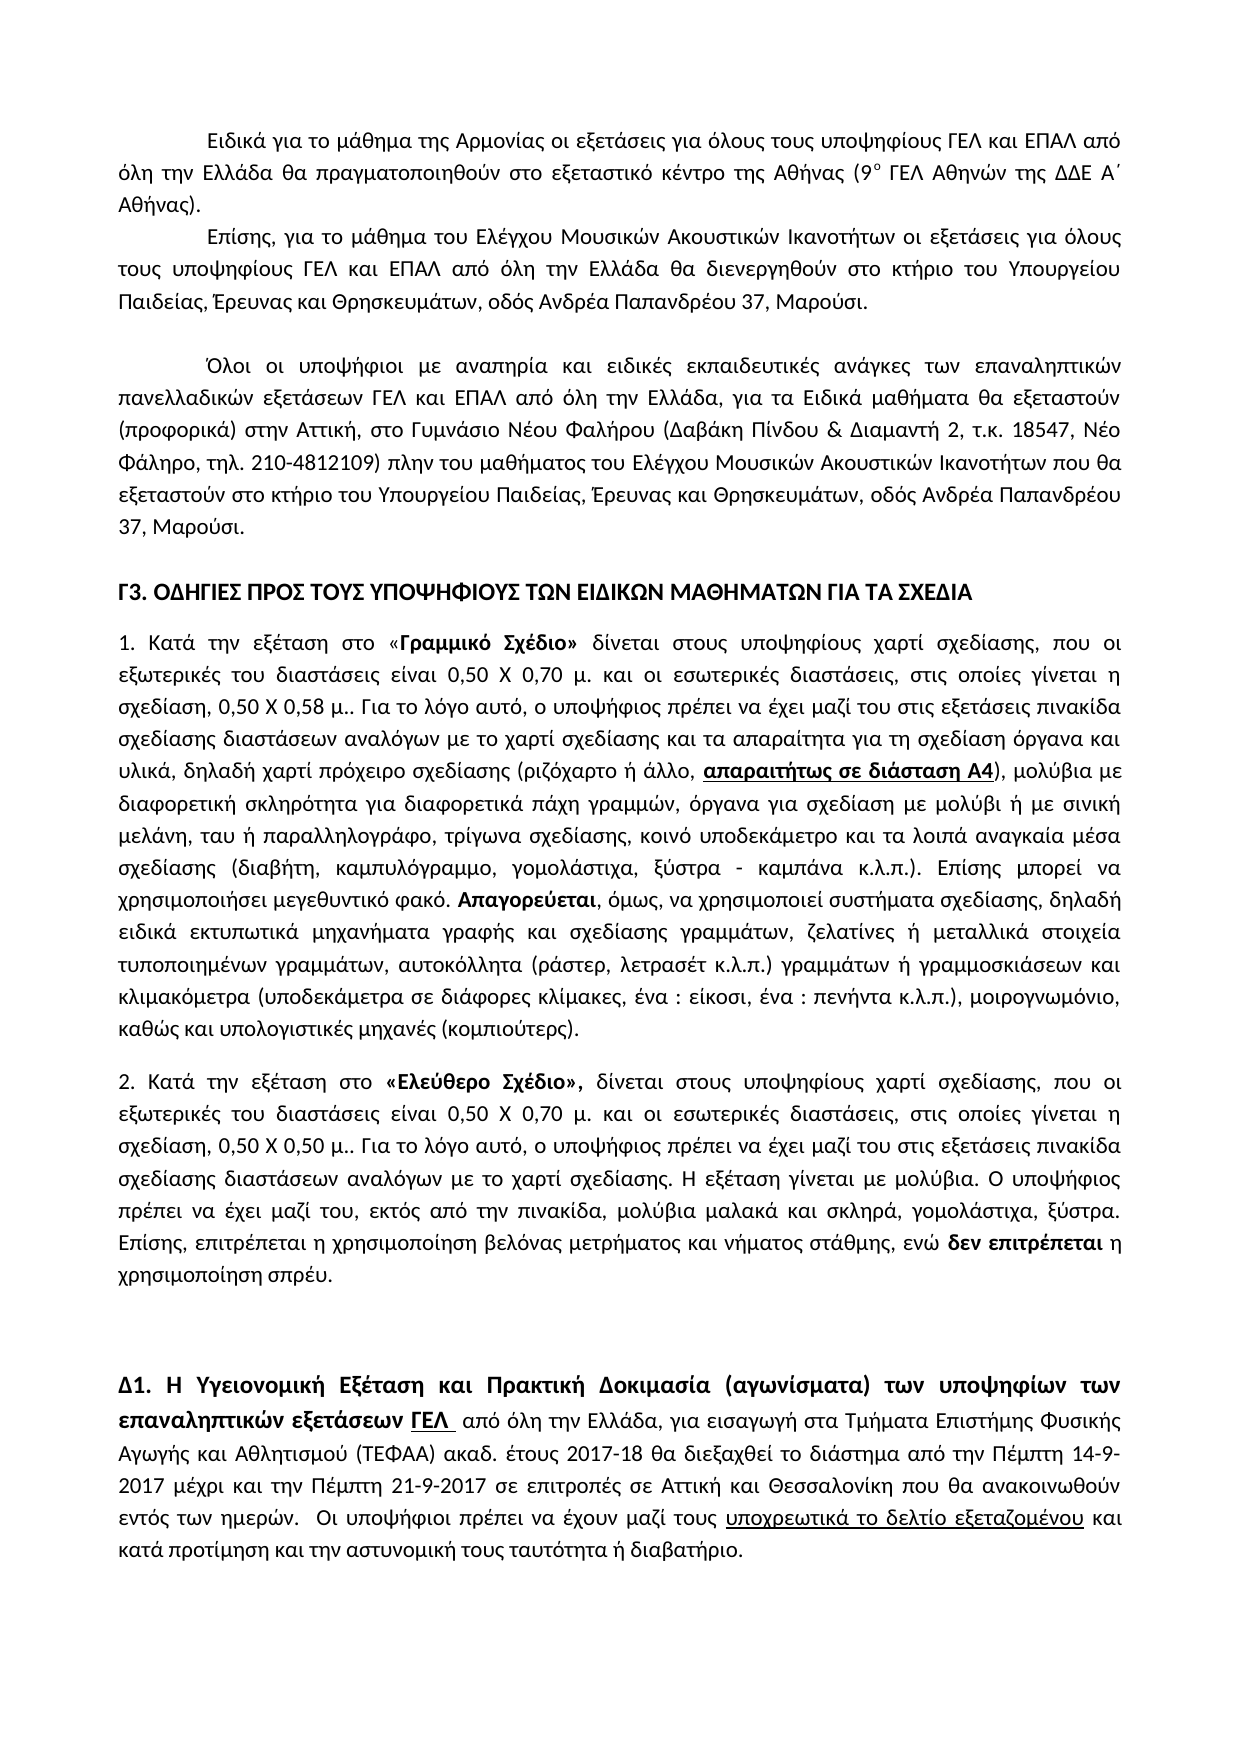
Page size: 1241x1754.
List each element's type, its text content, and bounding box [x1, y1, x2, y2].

text 2. Κατά την εξέταση στο «Ελεύθερο Σχέδιο», δίνεται στους υποψηφίους χαρτί σχεδίασης, που οι εξωτερικές του διαστάσεις είναι 0,50 Χ 0,70 μ. και οι εσωτερικές διαστάσεις, στις οποίες γίνεται η σχεδίαση, 0,50 Χ 0,50 μ.. Για το λόγο αυτό, ο υποψήφιος πρέπει να έχει μαζί του στις εξετάσεις πινακίδα σχεδίασης διαστάσεων αναλόγων με το χαρτί σχεδίασης. Η εξέταση γίνεται με μολύβια. Ο υποψήφιος πρέπει να έχει μαζί του, εκτός από την πινακίδα, μολύβια μαλακά και σκληρά, γομολάστιχα, ξύστρα. Επίσης, επιτρέπεται η χρησιμοποίηση βελόνας μετρήματος και νήματος στάθμης, ενώ δεν επιτρέπεται η χρησιμοποίηση σπρέυ. [118, 1067, 1122, 1288]
text Ειδικά για το μάθημα της Αρμονίας οι εξετάσεις για όλους τους υποψηφίους ΓΕΛ και ΕΠΑΛ από όλη την Ελλάδα θα πραγματοποιηθούν στο εξεταστικό κέντρο της Αθήνας (9ο ΓΕΛ Αθηνών της ΔΔΕ Α΄ Αθήνας). [118, 126, 1122, 218]
text Δ1. Η Υγειονομική Εξέταση και Πρακτική Δοκιμασία (αγωνίσματα) των υποψηφίων των επαναληπτικών εξετάσεων ΓΕΛ από όλη την Ελλάδα, για εισαγωγή στα Τμήματα Επιστήμης Φυσικής Αγωγής και Αθλητισμού (ΤΕΦΑΑ) ακαδ. έτους 2017-18 θα διεξαχθεί το διάστημα από την Πέμπτη 14-9-2017 μέχρι και την Πέμπτη 21-9-2017 σε επιτροπές σε Αττική και Θεσσαλονίκη που θα ανακοινωθούν εντός των ημερών. Οι υποψήφιοι πρέπει να έχουν μαζί τους υποχρεωτικά το δελτίο εξεταζομένου και κατά προτίμηση και την αστυνομική τους ταυτότητα ή διαβατήριο. [118, 1369, 1122, 1563]
text 1. Κατά την εξέταση στο «Γραμμικό Σχέδιο» δίνεται στους υποψηφίους χαρτί σχεδίασης, που οι εξωτερικές του διαστάσεις είναι 0,50 Χ 0,70 μ. και οι εσωτερικές διαστάσεις, στις οποίες γίνεται η σχεδίαση, 0,50 Χ 0,58 μ.. Για το λόγο αυτό, ο υποψήφιος πρέπει να έχει μαζί του στις εξετάσεις πινακίδα σχεδίασης διαστάσεων αναλόγων με το χαρτί σχεδίασης και τα απαραίτητα για τη σχεδίαση όργανα και υλικά, δηλαδή χαρτί πρόχειρο σχεδίασης (ριζόχαρτο ή άλλο, απαραιτήτως σε διάσταση Α4), μολύβια με διαφορετική σκληρότητα για διαφορετικά πάχη γραμμών, όργανα για σχεδίαση με μολύβι ή με σινική μελάνη, ταυ ή παραλληλογράφο, τρίγωνα σχεδίασης, κοινό υποδεκάμετρο και τα λοιπά αναγκαία μέσα σχεδίασης (διαβήτη, καμπυλόγραμμο, γομολάστιχα, ξύστρα - καμπάνα κ.λ.π.). Επίσης μπορεί να χρησιμοποιήσει μεγεθυντικό φακό. Απαγορεύεται, όμως, να χρησιμοποιεί συστήματα σχεδίασης, δηλαδή ειδικά εκτυπωτικά μηχανήματα γραφής και σχεδίασης γραμμάτων, ζελατίνες ή μεταλλικά στοιχεία τυποποιημένων γραμμάτων, αυτοκόλλητα (ράστερ, λετρασέτ κ.λ.π.) γραμμάτων ή γραμμοσκιάσεων και κλιμακόμετρα (υποδεκάμετρα σε διάφορες κλίμακες, ένα : είκοσι, ένα : πενήντα κ.λ.π.), μοιρογνωμόνιο, καθώς και υπολογιστικές μηχανές (κομπιούτερς). [118, 628, 1122, 1042]
text Γ3. ΟΔΗΓΙΕΣ ΠΡΟΣ ΤΟΥΣ ΥΠΟΨΗΦΙΟΥΣ ΤΩΝ ΕΙΔΙΚΩΝ ΜΑΘΗΜΑΤΩΝ ΓΙΑ ΤΑ ΣΧΕΔΙΑ [118, 576, 1122, 607]
text Όλοι οι υποψήφιοι με αναπηρία και ειδικές εκπαιδευτικές ανάγκες των επαναληπτικών πανελλαδικών εξετάσεων ΓΕΛ και ΕΠΑΛ από όλη την Ελλάδα, για τα Ειδικά μαθήματα θα εξεταστούν (προφορικά) στην Αττική, στο Γυμνάσιο Νέου Φαλήρου (Δαβάκη Πίνδου & Διαμαντή 2, τ.κ. 18547, Νέο Φάληρο, τηλ. 210-4812109) πλην του μαθήματος του Ελέγχου Μουσικών Ακουστικών Ικανοτήτων που θα εξεταστούν στο κτήριο του Υπουργείου Παιδείας, Έρευνας και Θρησκευμάτων, οδός Ανδρέα Παπανδρέου 37, Μαρούσι. [118, 351, 1122, 540]
text Επίσης, για το μάθημα του Ελέγχου Μουσικών Ακουστικών Ικανοτήτων οι εξετάσεις για όλους τους υποψηφίους ΓΕΛ και ΕΠΑΛ από όλη την Ελλάδα θα διενεργηθούν στο κτήριο του Υπουργείου Παιδείας, Έρευνας και Θρησκευμάτων, οδός Ανδρέα Παπανδρέου 37, Μαρούσι. [118, 222, 1122, 315]
